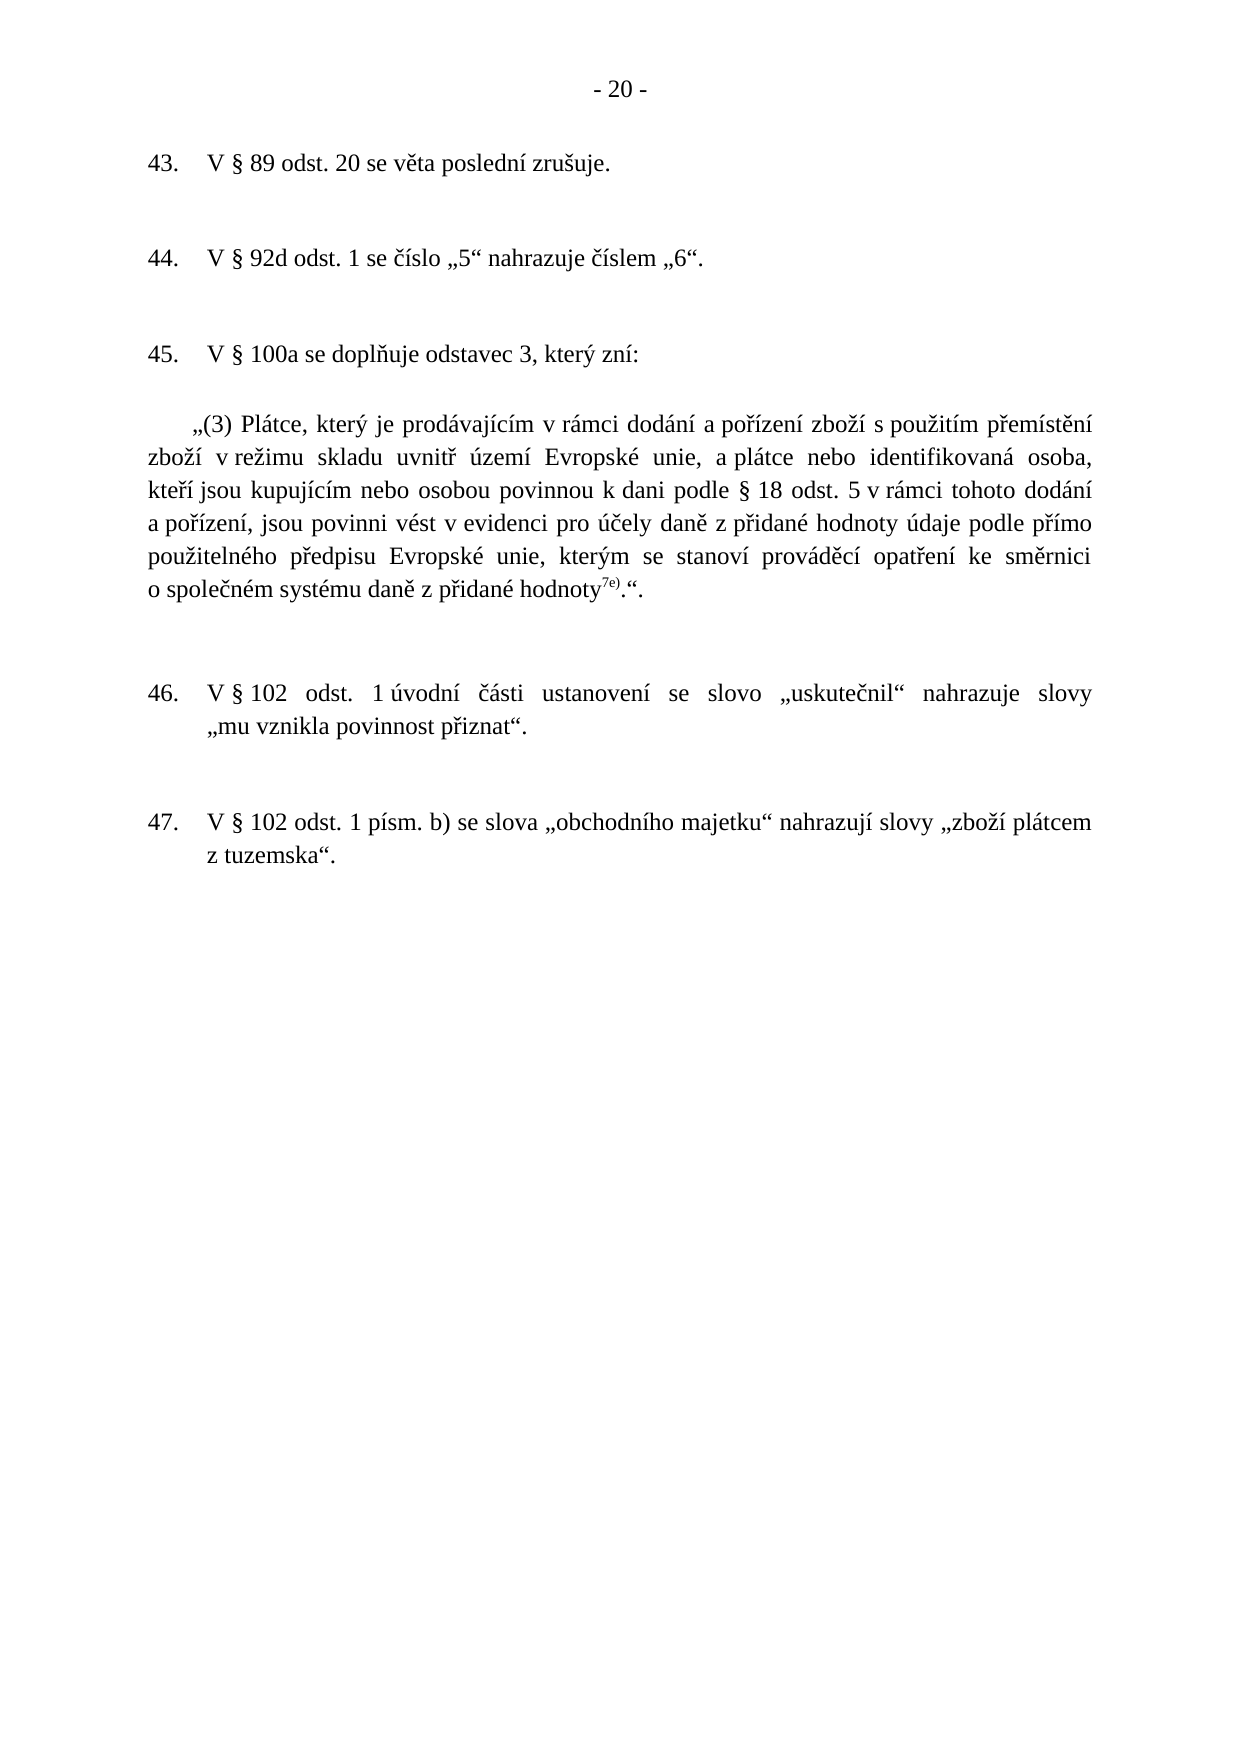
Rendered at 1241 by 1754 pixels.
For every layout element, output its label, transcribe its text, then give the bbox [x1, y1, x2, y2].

text „(3) Plátce, který je prodávajícím v rámci dodání a pořízení zboží s použitím přemístění zboží v režimu skladu uvnitř území Evropské unie, a plátce nebo identifikovaná osoba, kteří jsou kupujícím nebo osobou povinnou k dani podle § 18 odst. 5 v rámci tohoto dodání a pořízení, jsou povinni vést v evidenci pro účely daně z přidané hodnoty údaje podle přímo použitelného předpisu Evropské unie, kterým se stanoví prováděcí opatření ke směrnici o společném systému daně z přidané hodnoty7e).“. [148, 409, 1093, 603]
text V § 89 odst. 20 se věta poslední zrušuje. [148, 148, 1093, 176]
text V § 92d odst. 1 se číslo „5“ nahrazuje číslem „6“. [148, 243, 1093, 272]
text V § 100a se doplňuje odstavec 3, který zní: [148, 339, 1093, 367]
text V § 102 odst. 1 písm. b) se slova „obchodního majetku“ nahrazují slovy „zboží plátcem z tuzemska“. [148, 807, 1093, 868]
text V § 102 odst. 1 úvodní části ustanovení se slovo „uskutečnil“ nahrazuje slovy „mu vznikla povinnost přiznat“. [148, 678, 1093, 740]
